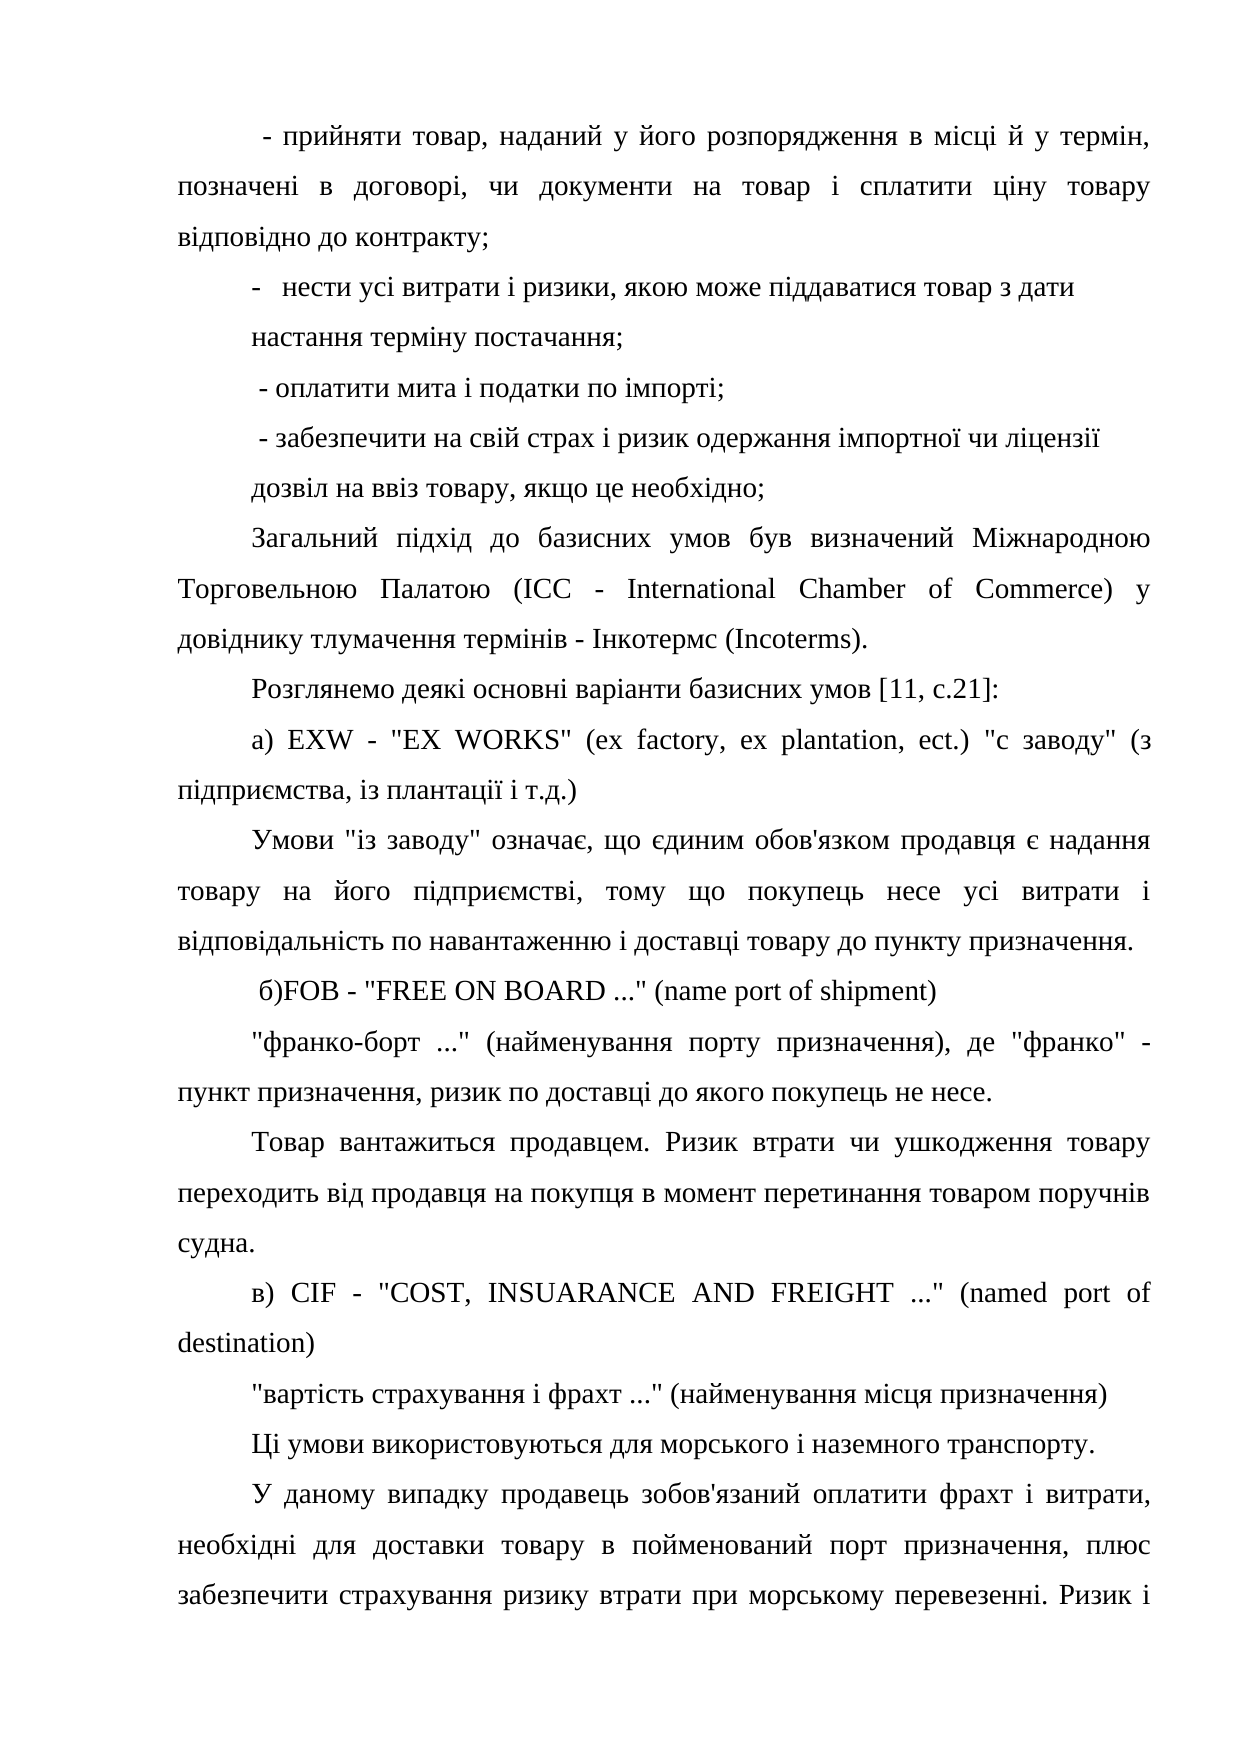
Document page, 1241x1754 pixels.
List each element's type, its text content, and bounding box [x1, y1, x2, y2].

text "франко-борт ..." (найменування порту призначення), де "франко" - пункт призначення, ризик по доставці до якого покупець не несе. [177, 1024, 1152, 1108]
text а) EXW - "EX WORKS" (ex factory, ex plantation, ect.) "с заводу" (з підприємства, із плантації і т.д.) [177, 722, 1152, 806]
text дозвіл на ввіз товару, якщо це необхідно; [177, 470, 1152, 504]
text - прийняти товар, наданий у його розпорядження в місці й у термін, позначені в договорі, чи документи на товар і сплатити ціну товару відповідно до контракту; [177, 118, 1152, 252]
text Товар вантажиться продавцем. Ризик втрати чи ушкодження товару переходить від продавця на покупця в момент перетинання товаром поручнів судна. [177, 1124, 1152, 1258]
text настання терміну постачання; [177, 319, 1152, 353]
text - забезпечити на свій страх і ризик одержання імпортної чи ліцензії [177, 420, 1152, 453]
text Ці умови використовуються для морського і наземного транспорту. [177, 1426, 1152, 1460]
text в) СІF - "COST, INSUARANCE AND FREIGHT ..." (named port of destination) [177, 1275, 1152, 1359]
text Розглянемо деякі основні варіанти базисних умов [11, c.21]: [177, 672, 1152, 705]
text - оплатити мита і податки по імпорті; [177, 370, 1152, 403]
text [177, 1477, 1152, 1611]
text Загальний підхід до базисних умов був визначений Міжнародною Торговельною Палатою (ICC - International Chamber of Commerce) у довіднику тлумачення термінів - Інкотермс (Incoterms). [177, 521, 1152, 655]
text б)FOB - "FREE ON BOARD ..." (name port of shipment) [177, 973, 1152, 1007]
text "вартість страхування і фрахт ..." (найменування місця призначення) [177, 1376, 1152, 1409]
list нести усі витрати і ризики, якою може піддаватися товар з дати [177, 269, 1152, 303]
text Умови "із заводу" означає, що єдиним обов'язком продавця є надання товару на його підприємстві, тому що покупець несе усі витрати і відповідальність по навантаженню і доставці товару до пункту призначення. [177, 822, 1152, 957]
